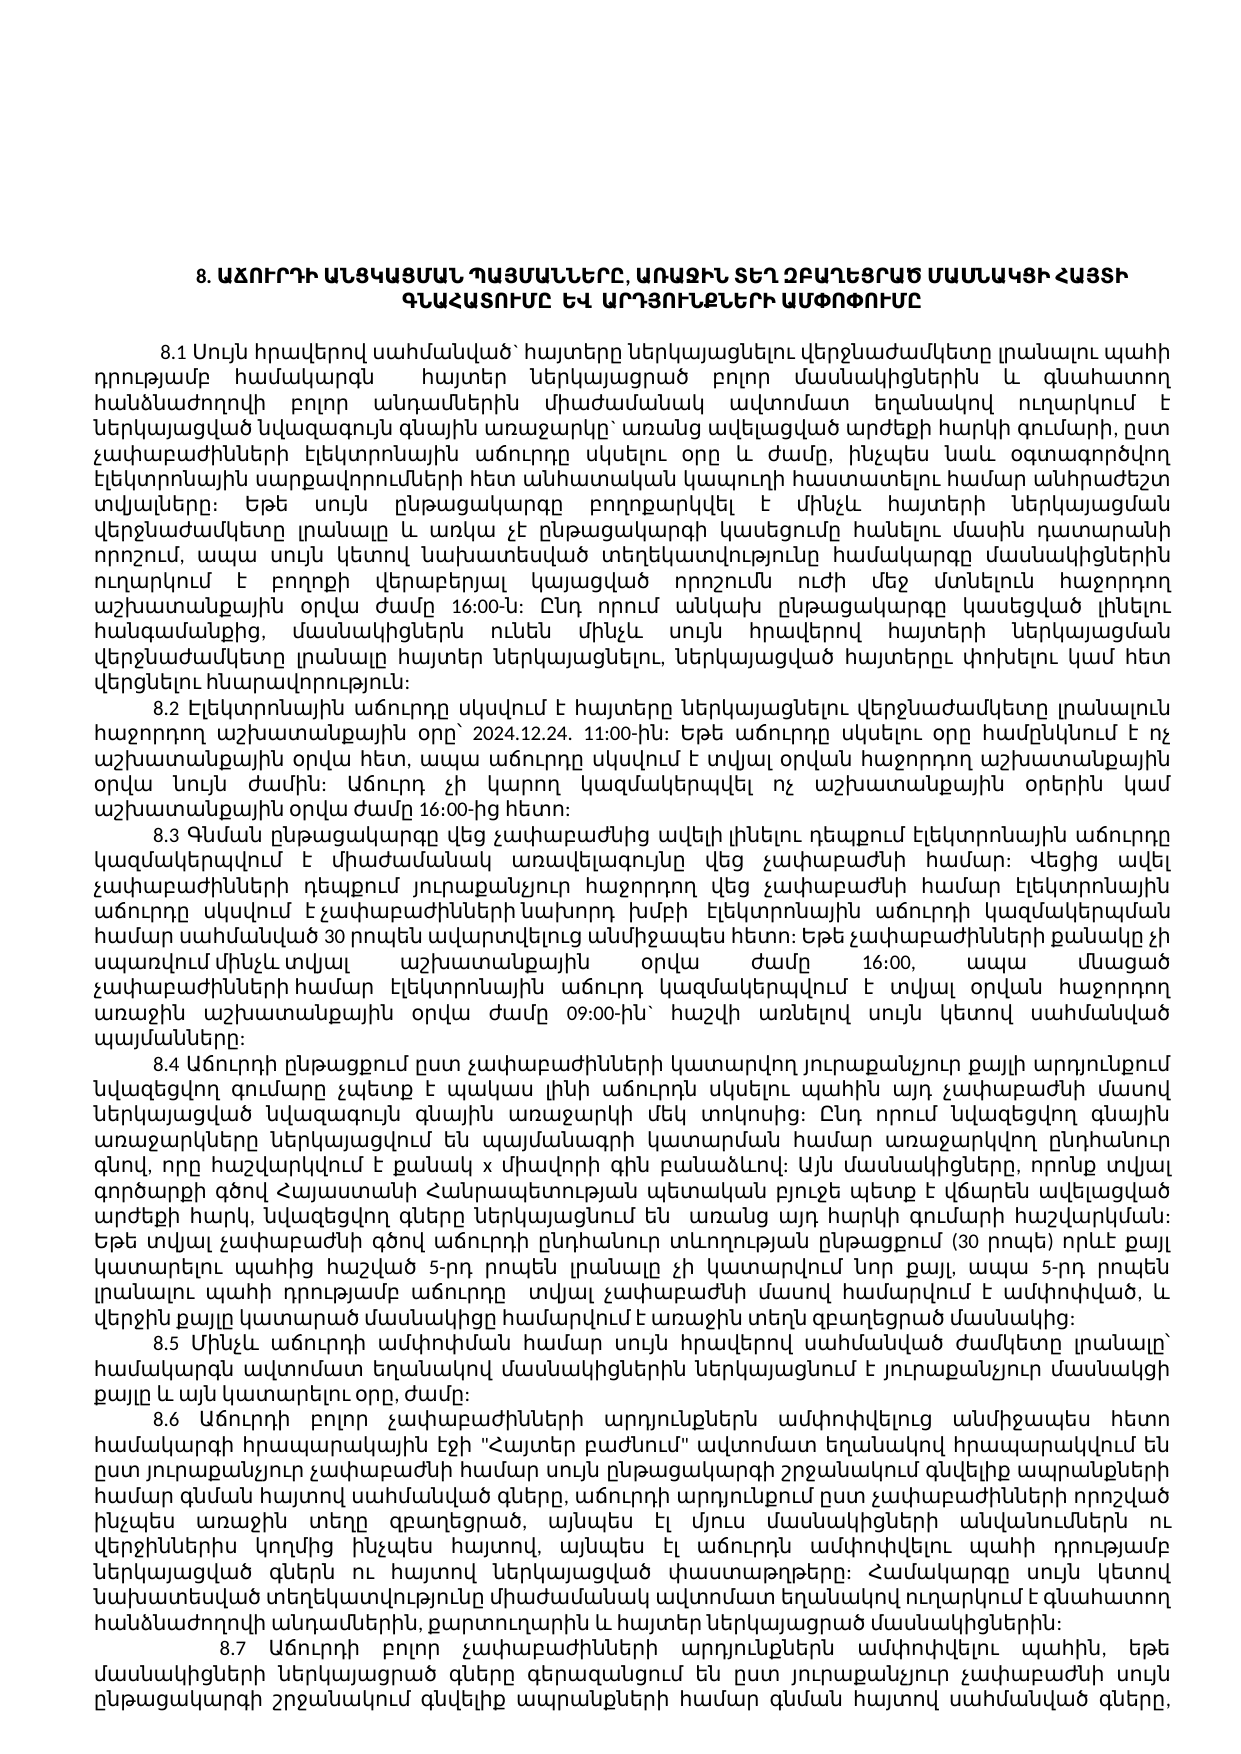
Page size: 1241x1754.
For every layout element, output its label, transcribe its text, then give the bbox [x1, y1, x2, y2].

text 8.5 Մինչև աճուրդի ամփոփման համար սույն հրավերով սահմանված ժամկետը լրանալը՝ համակարգն ավտոմատ եղանակով մասնակիցներին ներկայացնում է յուրաքանչյուր մասնակցի քայլը և այն կատարելու օրը, ժամը: [94, 1330, 1171, 1407]
text 8.4 Աճուրդի ընթացքում ըստ չափաբաժինների կատարվող յուրաքանչյուր քայլի արդյունքում նվազեցվող գումարը չպետք է պակաս լինի աճուրդն սկսելու պահին այդ չափաբաժնի մասով ներկայացված նվազագույն գնային առաջարկի մեկ տոկոսից: Ընդ որում նվազեցվող գնային առաջարկները ներկայացվում են պայմանագրի կատարման համար առաջարկվող ընդհանուր գնով, որը հաշվարկվում է քանակ x միավորի գին բանաձևով: Այն մասնակիցները, որոնք տվյալ գործարքի գծով Հայաստանի Հանրապետության պետական բյուջե պետք է վճարեն ավելացված արժեքի հարկ, նվազեցվող գները ներկայացնում են առանց այդ հարկի գումարի հաշվարկման: Եթե տվյալ չափաբաժնի գծով աճուրդի ընդհանուր տևողության ընթացքում (30 րոպե) որևէ քայլ կատարելու պահից հաշված 5-րդ րոպեն լրանալը չի կատարվում նոր քայլ, ապա 5-րդ րոպեն լրանալու պահի դրությամբ աճուրդը տվյալ չափաբաժնի մասով համարվում է ամփոփված, և վերջին քայլը կատարած մասնակիցը համարվում է առաջին տեղն զբաղեցրած մասնակից: [94, 1051, 1171, 1330]
text 8.3 Գնման ընթացակարգը վեց չափաբաժնից ավելի լինելու դեպքում էլեկտրոնային աճուրդը կազմակերպվում է միաժամանակ առավելագույնը վեց չափաբաժնի համար: Վեցից ավել չափաբաժինների դեպքում յուրաքանչյուր հաջորդող վեց չափաբաժնի համար էլեկտրոնային աճուրդը սկսվում է չափաբաժինների նախորդ խմբի էլեկտրոնային աճուրդի կազմակերպման համար սահմանված 30 րոպեն ավարտվելուց անմիջապես հետո: Եթե չափաբաժինների քանակը չի սպառվում մինչև տվյալ աշխատանքային օրվա ժամը 16։00, ապա մնացած չափաբաժինների համար էլեկտրոնային աճուրդ կազմակերպվում է տվյալ օրվան հաջորդող առաջին աշխատանքային օրվա ժամը 09:00-ին` հաշվի առնելով սույն կետով սահմանված պայմանները: [94, 822, 1171, 1051]
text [94, 1635, 1171, 1712]
text ԳՆԱՀԱՏՈՒՄԸ ԵՎ ԱՐԴՅՈՒՆՔՆԵՐԻ ԱՄՓՈՓՈՒՄԸ [94, 288, 1171, 314]
text 8.1 Սույն հրավերով սահմանված` հայտերը ներկայացնելու վերջնաժամկետը լրանալու պահի դրությամբ համակարգն հայտեր ներկայացրած բոլոր մասնակիցներին և գնահատող հանձնաժողովի բոլոր անդամներին միաժամանակ ավտոմատ եղանակով ուղարկում է ներկայացված նվազագույն գնային առաջարկը` առանց ավելացված արժեքի հարկի գումարի, ըստ չափաբաժինների էլեկտրոնային աճուրդը սկսելու օրը և ժամը, ինչպես նաև օգտագործվող էլեկտրոնային սարքավորումների հետ անհատական կապուղի հաստատելու համար անհրաժեշտ տվյալները։ Եթե սույն ընթացակարգը բողոքարկվել է մինչև հայտերի ներկայացման վերջնաժամկետը լրանալը և առկա չէ ընթացակարգի կասեցումը հանելու մասին դատարանի որոշում, ապա սույն կետով նախատեսված տեղեկատվությունը համակարգը մասնակիցներին ուղարկում է բողոքի վերաբերյալ կայացված որոշումն ուժի մեջ մտնելուն հաջորդող աշխատանքային օրվա ժամը 16:00-ն: Ընդ որում անկախ ընթացակարգը կասեցված լինելու հանգամանքից, մասնակիցներն ունեն մինչև սույն հրավերով հայտերի ներկայացման վերջնաժամկետը լրանալը հայտեր ներկայացնելու, ներկայացված հայտերըւ փոխելու կամ հետ վերցնելու հնարավորություն: [94, 339, 1171, 695]
text 8.2 Էլեկտրոնային աճուրդը սկսվում է հայտերը ներկայացնելու վերջնաժամկետը լրանալուն հաջորդող աշխատանքային օրը՝ 2024.12.24. 11:00 -ին: Եթե աճուրդը սկսելու օրը համընկնում է ոչ աշխատանքային օրվա հետ, ապա աճուրդը սկսվում է տվյալ օրվան հաջորդող աշխատանքային օրվա նույն ժամին: Աճուրդ չի կարող կազմակերպվել ոչ աշխատանքային օրերին կամ աշխատանքային օրվա ժամը 16։00-ից հետո: [94, 695, 1171, 822]
text 8. ԱՃՈՒՐԴԻ ԱՆՑԿԱՑՄԱՆ ՊԱՅՄԱՆՆԵՐԸ, ԱՌԱՋԻՆ ՏԵՂ ԶԲԱՂԵՑՐԱԾ ՄԱՍՆԱԿՑԻ ՀԱՅՏԻ [94, 263, 1171, 288]
text 8.6 Աճուրդի բոլոր չափաբաժինների արդյունքներն ամփոփվելուց անմիջապես հետո համակարգի հրապարակային էջի "Հայտեր բաժնում" ավտոմատ եղանակով հրապարակվում են ըստ յուրաքանչյուր չափաբաժնի համար սույն ընթացակարգի շրջանակում գնվելիք ապրանքների համար գնման հայտով սահմանված գները, աճուրդի արդյունքում ըստ չափաբաժինների որոշված ինչպես առաջին տեղը զբաղեցրած, այնպես էլ մյուս մասնակիցների անվանումներն ու վերջիններիս կողմից ինչպես հայտով, այնպես էլ աճուրդն ամփոփվելու պահի դրությամբ ներկայացված գներն ու հայտով ներկայացված փաստաթղթերը: Համակարգը սույն կետով նախատեսված տեղեկատվությունը միաժամանակ ավտոմատ եղանակով ուղարկում է գնահատող հանձնաժողովի անդամներին, քարտուղարին և հայտեր ներկայացրած մասնակիցներին: [94, 1407, 1171, 1635]
